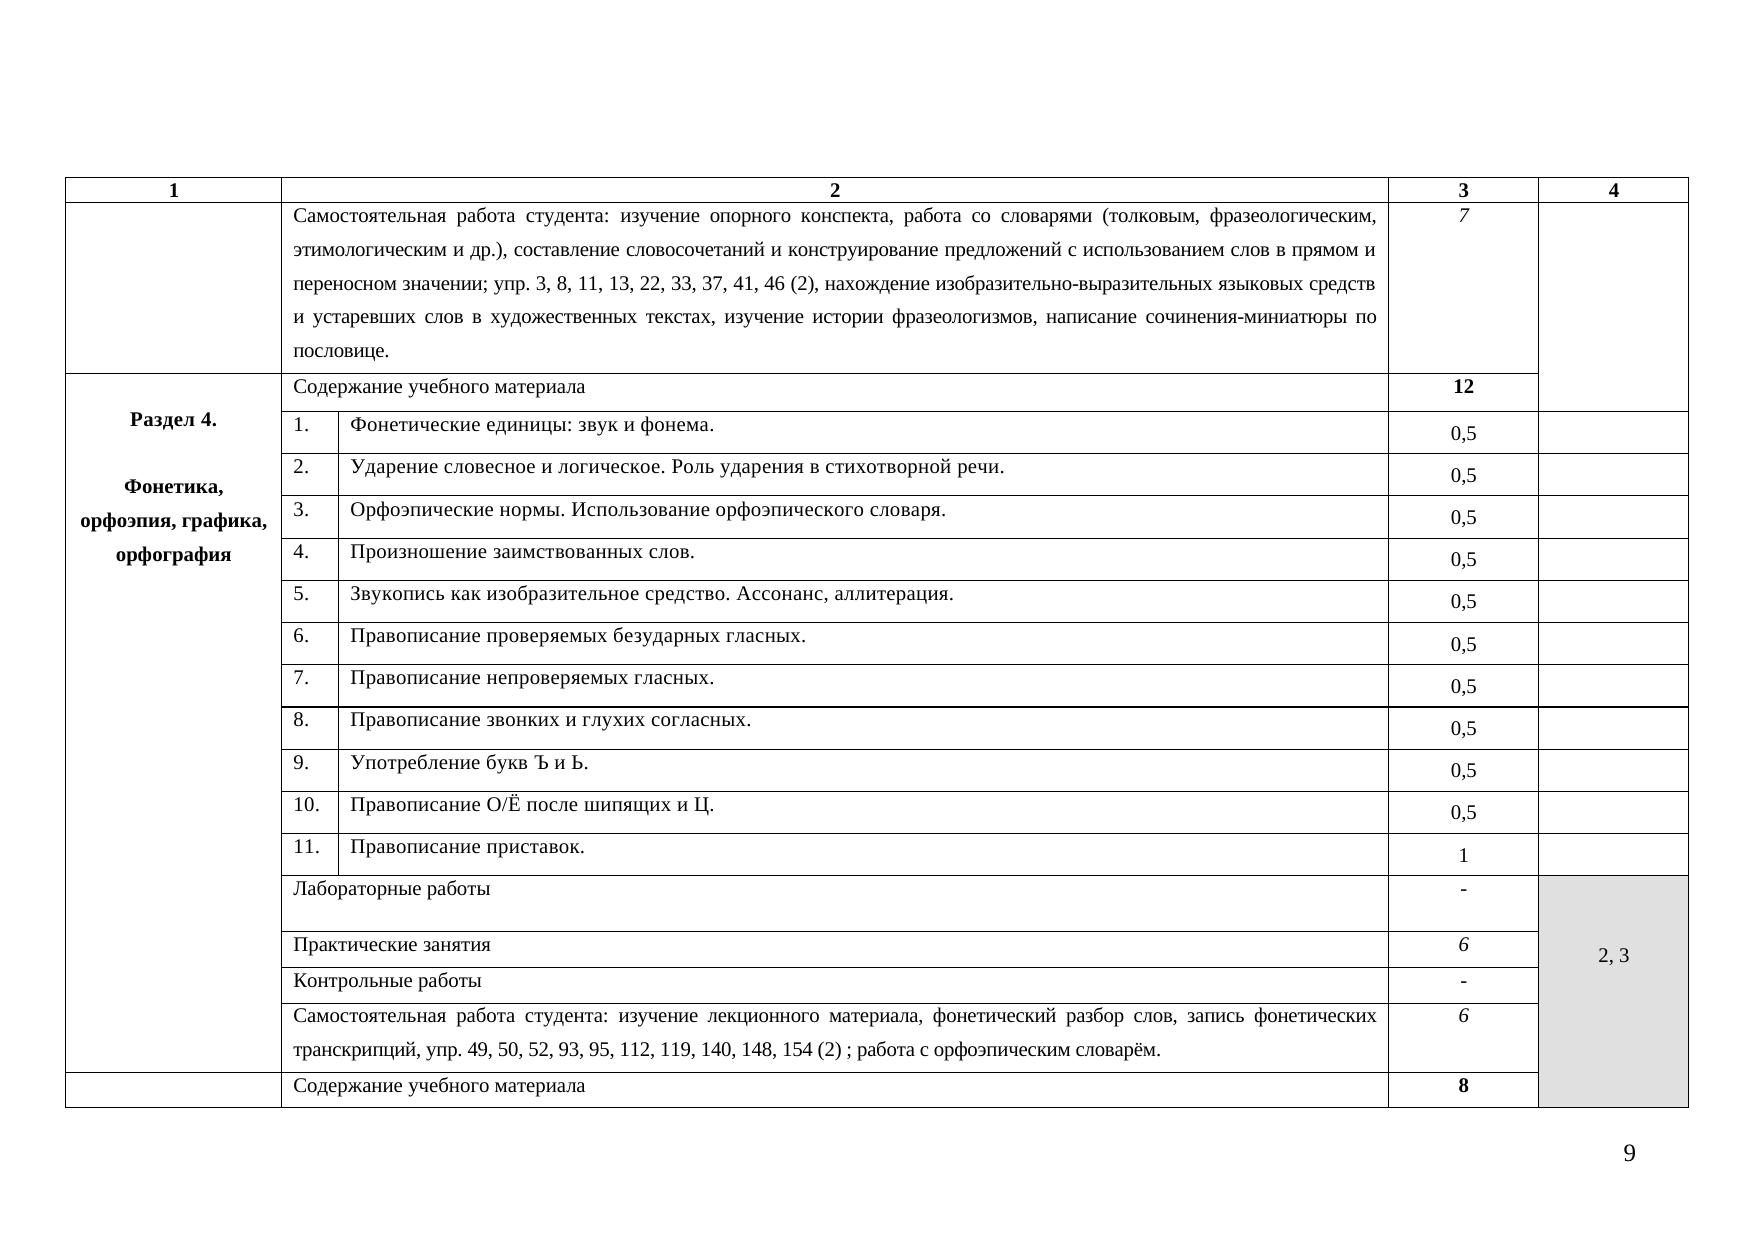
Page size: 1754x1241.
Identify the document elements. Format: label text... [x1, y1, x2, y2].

table_cell 0,5 [1389, 708, 1538, 748]
table_cell [1539, 623, 1688, 664]
table_cell [1539, 708, 1688, 748]
table_cell 0,5 [1389, 539, 1538, 580]
table_cell 0,5 [1389, 412, 1538, 453]
table_cell [1539, 581, 1688, 622]
table_cell Употребление букв Ъ и Ь. [339, 750, 1388, 791]
table_cell Правописание непроверяемых гласных. [339, 665, 1388, 706]
table_cell [282, 623, 338, 664]
table_header 1 [66, 178, 281, 202]
table_cell Лабораторные работы [282, 876, 1388, 931]
table_cell - [1389, 968, 1538, 1002]
table_cell [282, 454, 338, 495]
table_cell Правописание проверяемых безударных гласных. [339, 623, 1388, 664]
table_cell [1539, 454, 1688, 495]
table_cell [282, 581, 338, 622]
table_cell 0,5 [1389, 750, 1538, 791]
table_cell Самостоятельная работа студента: изучение опорного конспекта, работа со словарями (толковым, фразеологическим, этимологическим и др.), составление словосочетаний и конструирование предложений с использованием слов в прямом и переносном значении; упр. 3, 8, 11, 13, 22, 33, 37, 41, 46 (2), нахождение изобразительно-выразительных языковых средств и устаревших слов в художественных текстах, изучение истории фразеологизмов, написание сочинения-миниатюры по пословице. [282, 203, 1388, 372]
table_cell Орфоэпические нормы. Использование орфоэпического словаря. [339, 496, 1388, 538]
table_cell 7 [1389, 203, 1538, 372]
table_cell - [1389, 876, 1538, 931]
table_cell Содержание учебного материала [282, 1073, 1388, 1107]
table_cell Практические занятия [282, 932, 1388, 967]
table_cell Звукопись как изобразительное средство. Ассонанс, аллитерация. [339, 581, 1388, 622]
table_cell 6 [1389, 932, 1538, 967]
table_cell Содержание учебного материала [282, 374, 1388, 411]
table_cell [1539, 792, 1688, 833]
table_cell [282, 665, 338, 706]
table_cell 0,5 [1389, 496, 1538, 538]
table_header 4 [1539, 178, 1688, 202]
table_cell Раздел 4. Фонетика, орфоэпия, графика, орфография [66, 374, 281, 1072]
table_cell 0,5 [1389, 623, 1538, 664]
table_cell [282, 834, 338, 875]
table_cell [1539, 750, 1688, 791]
table_cell [282, 708, 338, 748]
table_cell Произношение заимствованных слов. [339, 539, 1388, 580]
table_cell Правописание приставок. [339, 834, 1388, 875]
table_cell [282, 750, 338, 791]
table_header 2 [282, 178, 1388, 202]
table_cell Правописание О/Ё после шипящих и Ц. [339, 792, 1388, 833]
table_cell [282, 496, 338, 538]
table_cell [1539, 412, 1688, 453]
table_cell Самостоятельная работа студента: изучение лекционного материала, фонетический разбор слов, запись фонетических транскрипций, упр. 49, 50, 52, 93, 95, 112, 119, 140, 148, 154 (2) ; работа с орфоэпическим словарём. [282, 1004, 1388, 1072]
table_cell [282, 539, 338, 580]
table_cell Ударение словесное и логическое. Роль ударения в стихотворной речи. [339, 454, 1388, 495]
table_cell 2, 3 [1539, 876, 1688, 1107]
table_cell Контрольные работы [282, 968, 1388, 1002]
table_cell 0,5 [1389, 665, 1538, 706]
table_header 3 [1389, 178, 1538, 202]
table_cell [1539, 834, 1688, 875]
table_cell [1539, 665, 1688, 706]
table_cell 8 [1389, 1073, 1538, 1107]
table_cell [282, 792, 338, 833]
table_cell [282, 412, 338, 453]
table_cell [66, 1073, 281, 1107]
table_cell 0,5 [1389, 581, 1538, 622]
table_cell [1539, 539, 1688, 580]
table_cell 1 [1389, 834, 1538, 875]
table_cell Фонетические единицы: звук и фонема. [339, 412, 1388, 453]
table_cell [1539, 496, 1688, 538]
table_cell Правописание звонких и глухих согласных. [339, 708, 1388, 748]
table_cell 0,5 [1389, 454, 1538, 495]
table_cell 12 [1389, 374, 1538, 411]
table_cell 6 [1389, 1004, 1538, 1072]
table_cell 0,5 [1389, 792, 1538, 833]
